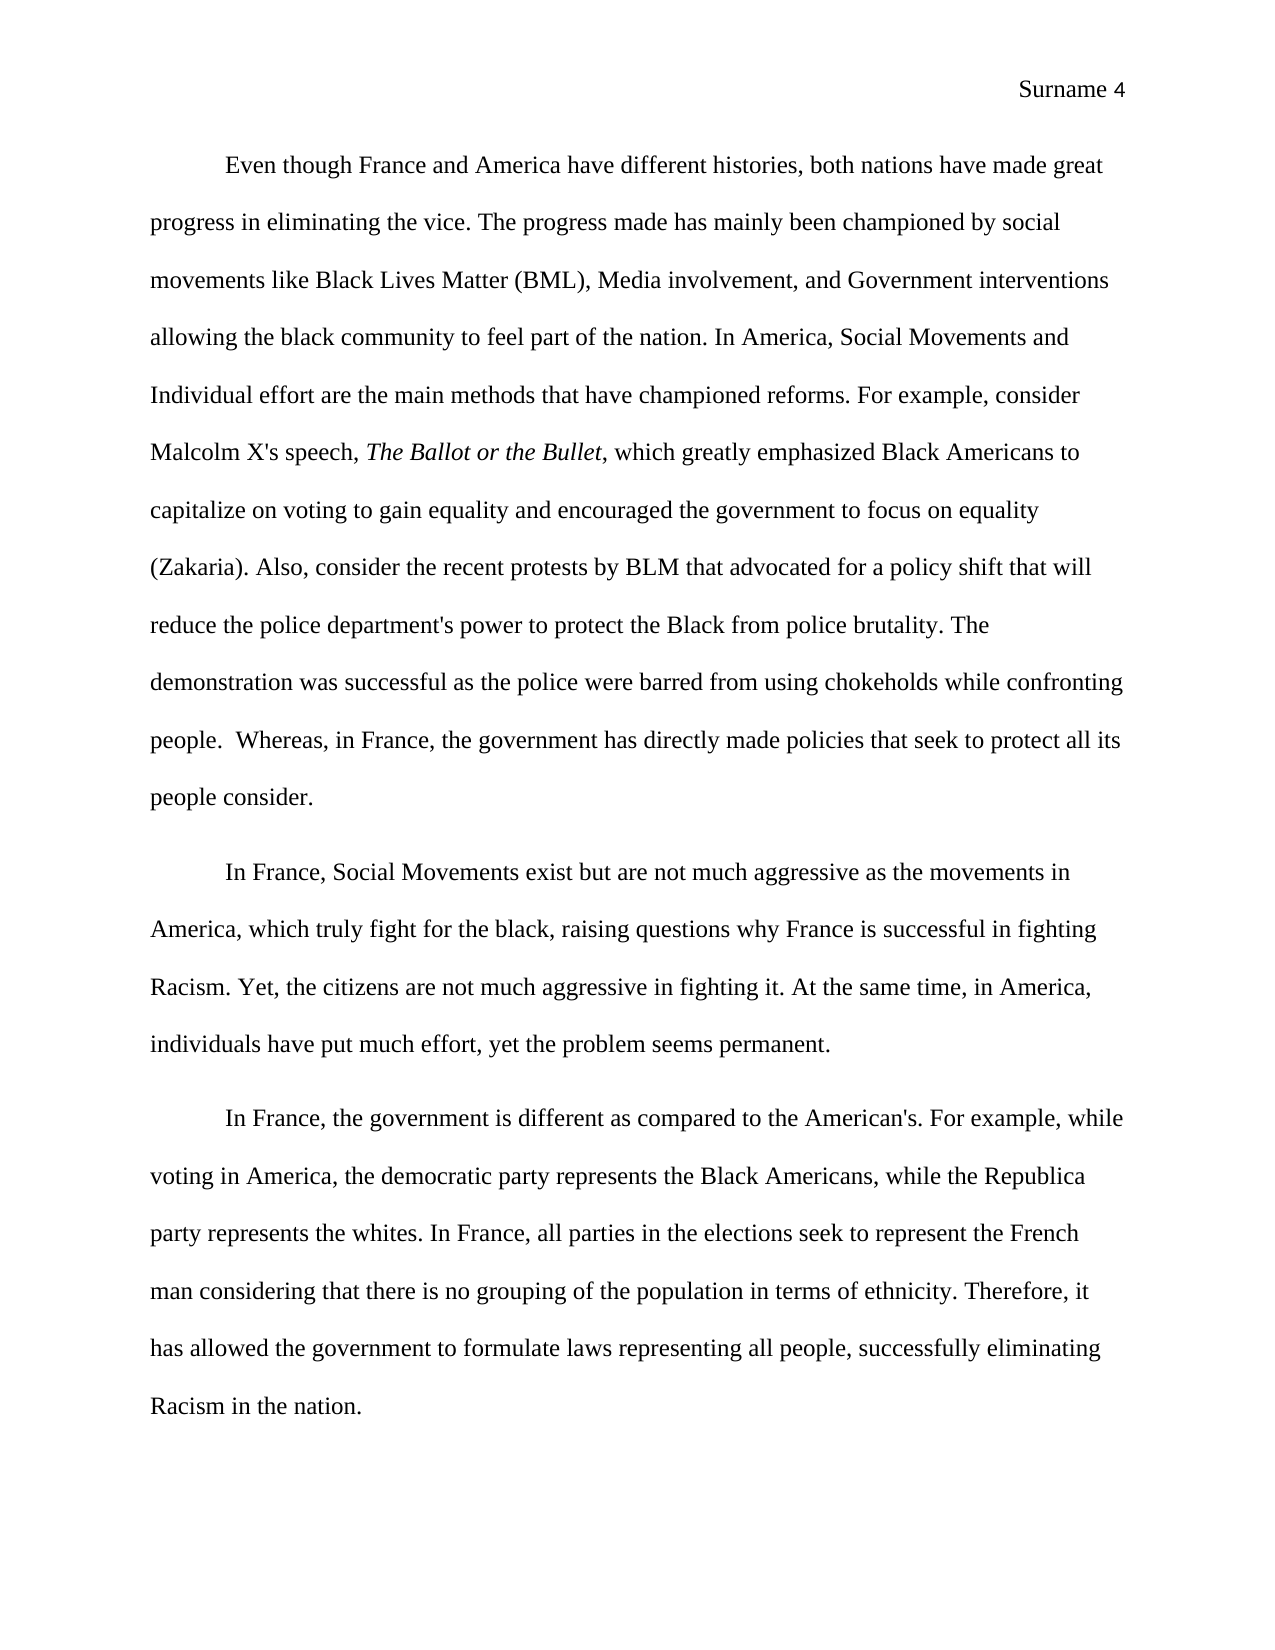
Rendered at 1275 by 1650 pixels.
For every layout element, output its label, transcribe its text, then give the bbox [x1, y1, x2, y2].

text Even though France and America have different histories, both nations have made great progress in eliminating the vice. The progress made has mainly been championed by social movements like Black Lives Matter (BML), Media involvement, and Government interventions allowing the black community to feel part of the nation. In America, Social Movements and Individual effort are the main methods that have championed reforms. For example, consider Malcolm X's speech, The Ballot or the Bullet, which greatly emphasized Black Americans to capitalize on voting to gain equality and encouraged the government to focus on equality (Zakaria). Also, consider the recent protests by BLM that advocated for a policy shift that will reduce the police department's power to protect the Black from police brutality. The demonstration was successful as the police were barred from using chokeholds while confronting people. Whereas, in France, the government has directly made policies that seek to protect all its people consider. [150, 150, 1125, 811]
text In France, the government is different as compared to the American's. For example, while voting in America, the democratic party represents the Black Americans, while the Republica party represents the whites. In France, all parties in the elections seek to represent the French man considering that there is no grouping of the population in terms of ethnicity. Therefore, it has allowed the government to formulate laws representing all people, successfully eliminating Racism in the nation. [150, 1103, 1125, 1419]
text In France, Social Movements exist but are not much aggressive as the movements in America, which truly fight for the black, raising questions why France is successful in fighting Racism. Yet, the citizens are not much aggressive in fighting it. At the same time, in America, individuals have put much effort, yet the problem seems permanent. [150, 857, 1125, 1058]
